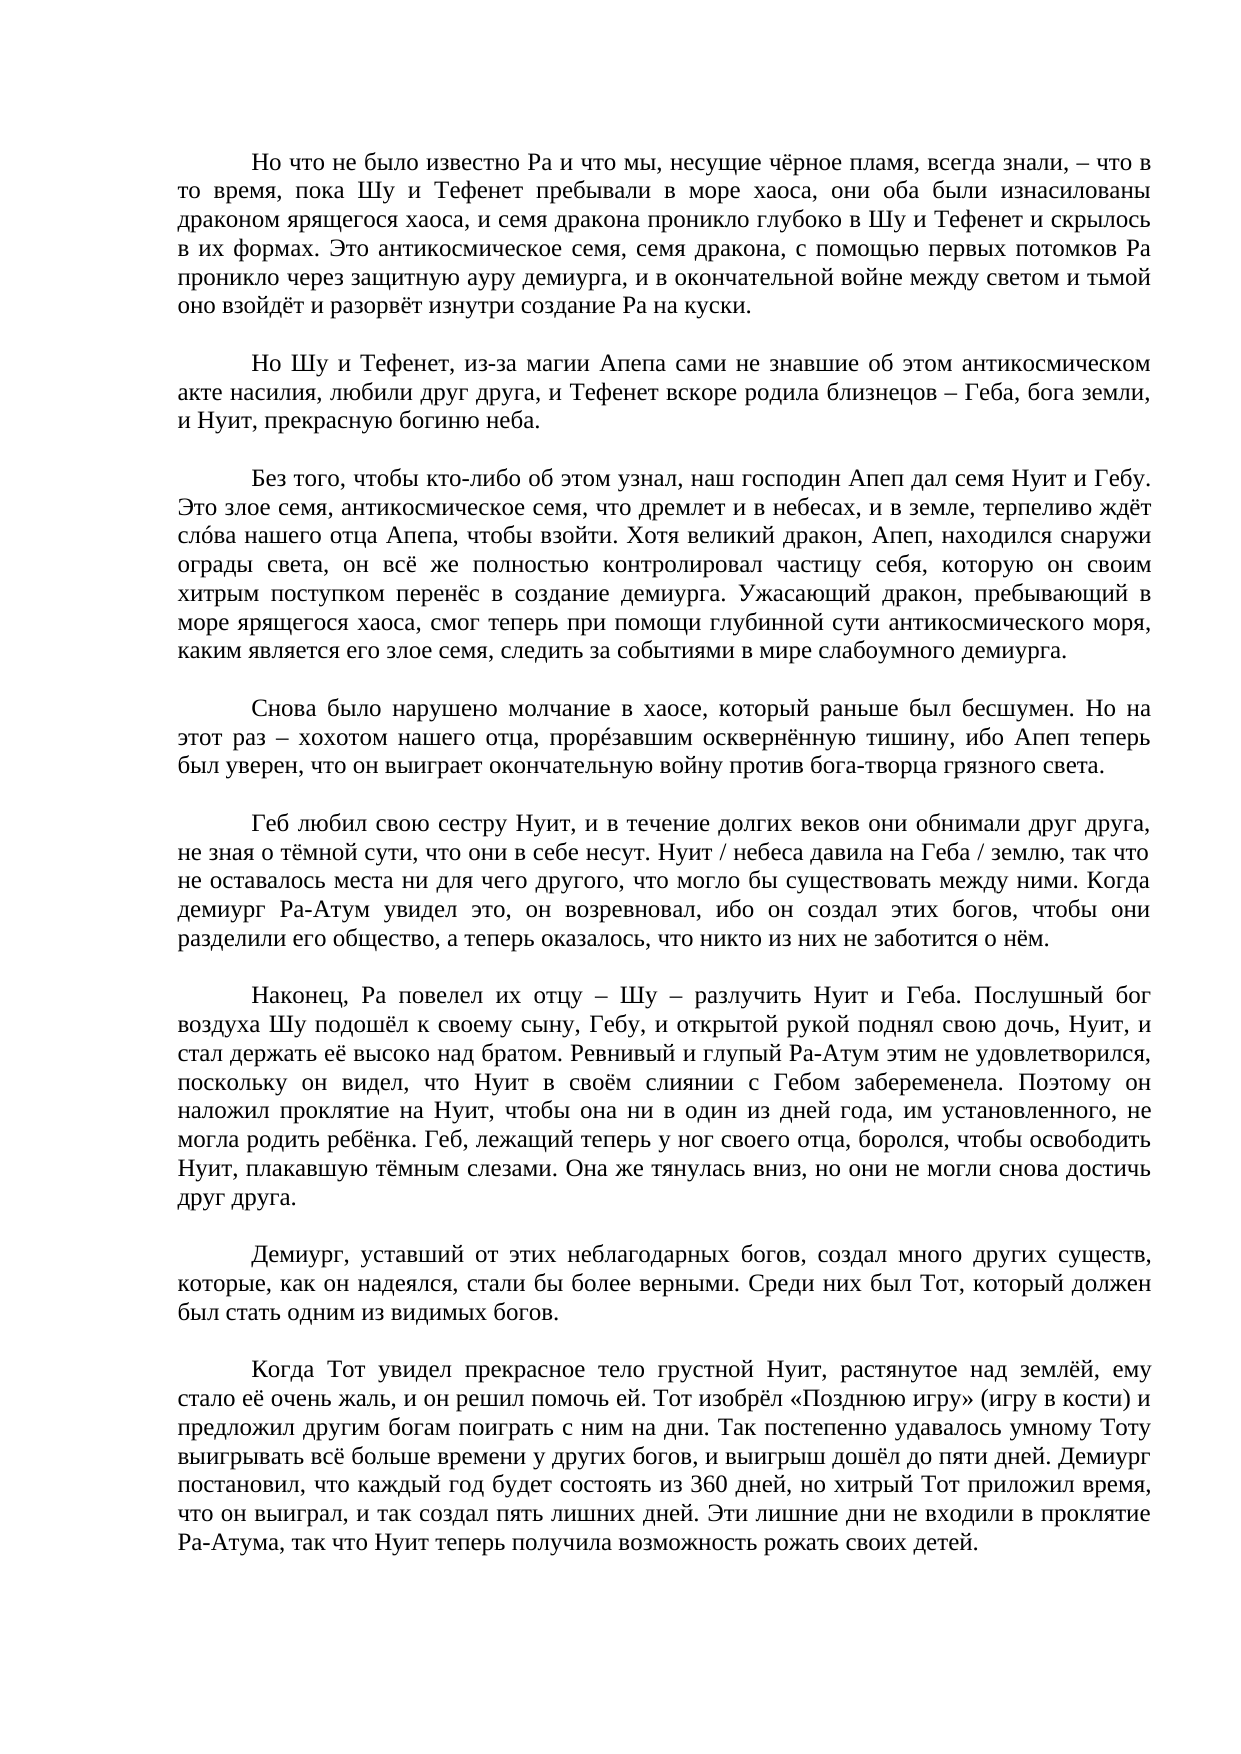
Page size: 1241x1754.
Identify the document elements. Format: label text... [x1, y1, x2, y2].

text Но что не было известно Ра и что мы, несущие чёрное пламя, всегда знали, – что в то время, пока Шу и Тефенет пребывали в море хаоса, они оба были изнасилованы драконом ярящегося хаоса, и семя дракона проникло глубоко в Шу и Тефенет и скрылось в их формах. Это антикосмическое семя, семя дракона, с помощью первых потомков Ра проникло через защитную ауру демиурга, и в окончательной войне между светом и тьмой оно взойдёт и разорвёт изнутри создание Ра на куски. [177, 147, 1152, 319]
text Без того, чтобы кто-либо об этом узнал, наш господин Апеп дал семя Нуит и Гебу. Это злое семя, антикосмическое семя, что дремлет и в небесах, и в земле, терпеливо ждёт слóва нашего отца Апепа, чтобы взойти. Хотя великий дракон, Апеп, находился снаружи ограды света, он всё же полностью контролировал частицу себя, которую он своим хитрым поступком перенёс в создание демиурга. Ужасающий дракон, пребывающий в море ярящегося хаоса, смог теперь при помощи глубинной сути антикосмического моря, каким является его злое семя, следить за событиями в мире слабоумного демиурга. [177, 463, 1152, 664]
text Когда Тот увидел прекрасное тело грустной Нуит, растянутое над землёй, ему стало её очень жаль, и он решил помочь ей. Тот изобрёл «Позднюю игру» (игру в кости) и предложил другим богам поиграть с ним на дни. Так постепенно удавалось умному Тоту выигрывать всё больше времени у других богов, и выигрыш дошёл до пяти дней. Демиург постановил, что каждый год будет состоять из 360 дней, но хитрый Тот приложил время, что он выиграл, и так создал пять лишних дней. Эти лишние дни не входили в проклятие Ра-Атума, так что Нуит теперь получила возможность рожать своих детей. [177, 1354, 1153, 1556]
text Наконец, Ра повелел их отцу – Шу – разлучить Нуит и Геба. Послушный бог воздуха Шу подошёл к своему сыну, Гебу, и открытой рукой поднял свою дочь, Нуит, и стал держать её высоко над братом. Ревнивый и глупый Ра-Атум этим не удовлетворился, поскольку он видел, что Нуит в своём слиянии с Гебом забеременела. Поэтому он наложил проклятие на Нуит, чтобы она ни в один из дней года, им установленного, не могла родить ребёнка. Геб, лежащий теперь у ног своего отца, боролся, чтобы освободить Нуит, плакавшую тёмным слезами. Она же тянулась вниз, но они не могли снова достичь друг друга. [177, 981, 1152, 1211]
text Но Шу и Тефенет, из-за магии Апепа сами не знавшие об этом антикосмическом акте насилия, любили друг друга, и Тефенет вскоре родила близнецов – Геба, бога земли, и Нуит, прекрасную богиню неба. [177, 348, 1152, 434]
text Геб любил свою сестру Нуит, и в течение долгих веков они обнимали друг друга, не зная о тёмной сути, что они в себе несут. Нуит / небеса давила на Геба / землю, так что не оставалось места ни для чего другого, что могло бы существовать между ними. Когда демиург Ра-Атум увидел это, он возревновал, ибо он создал этих богов, чтобы они разделили его общество, а теперь оказалось, что никто из них не заботится о нём. [177, 808, 1152, 952]
text Снова было нарушено молчание в хаосе, который раньше был бесшумен. Но на этот раз – хохотом нашего отца, прорéзавшим осквернённую тишину, ибо Апеп теперь был уверен, что он выиграет окончательную войну против бога-творца грязного света. [177, 693, 1152, 779]
text Демиург, уставший от этих неблагодарных богов, создал много других существ, которые, как он надеялся, стали бы более верными. Среди них был Тот, который должен был стать одним из видимых богов. [177, 1239, 1152, 1326]
